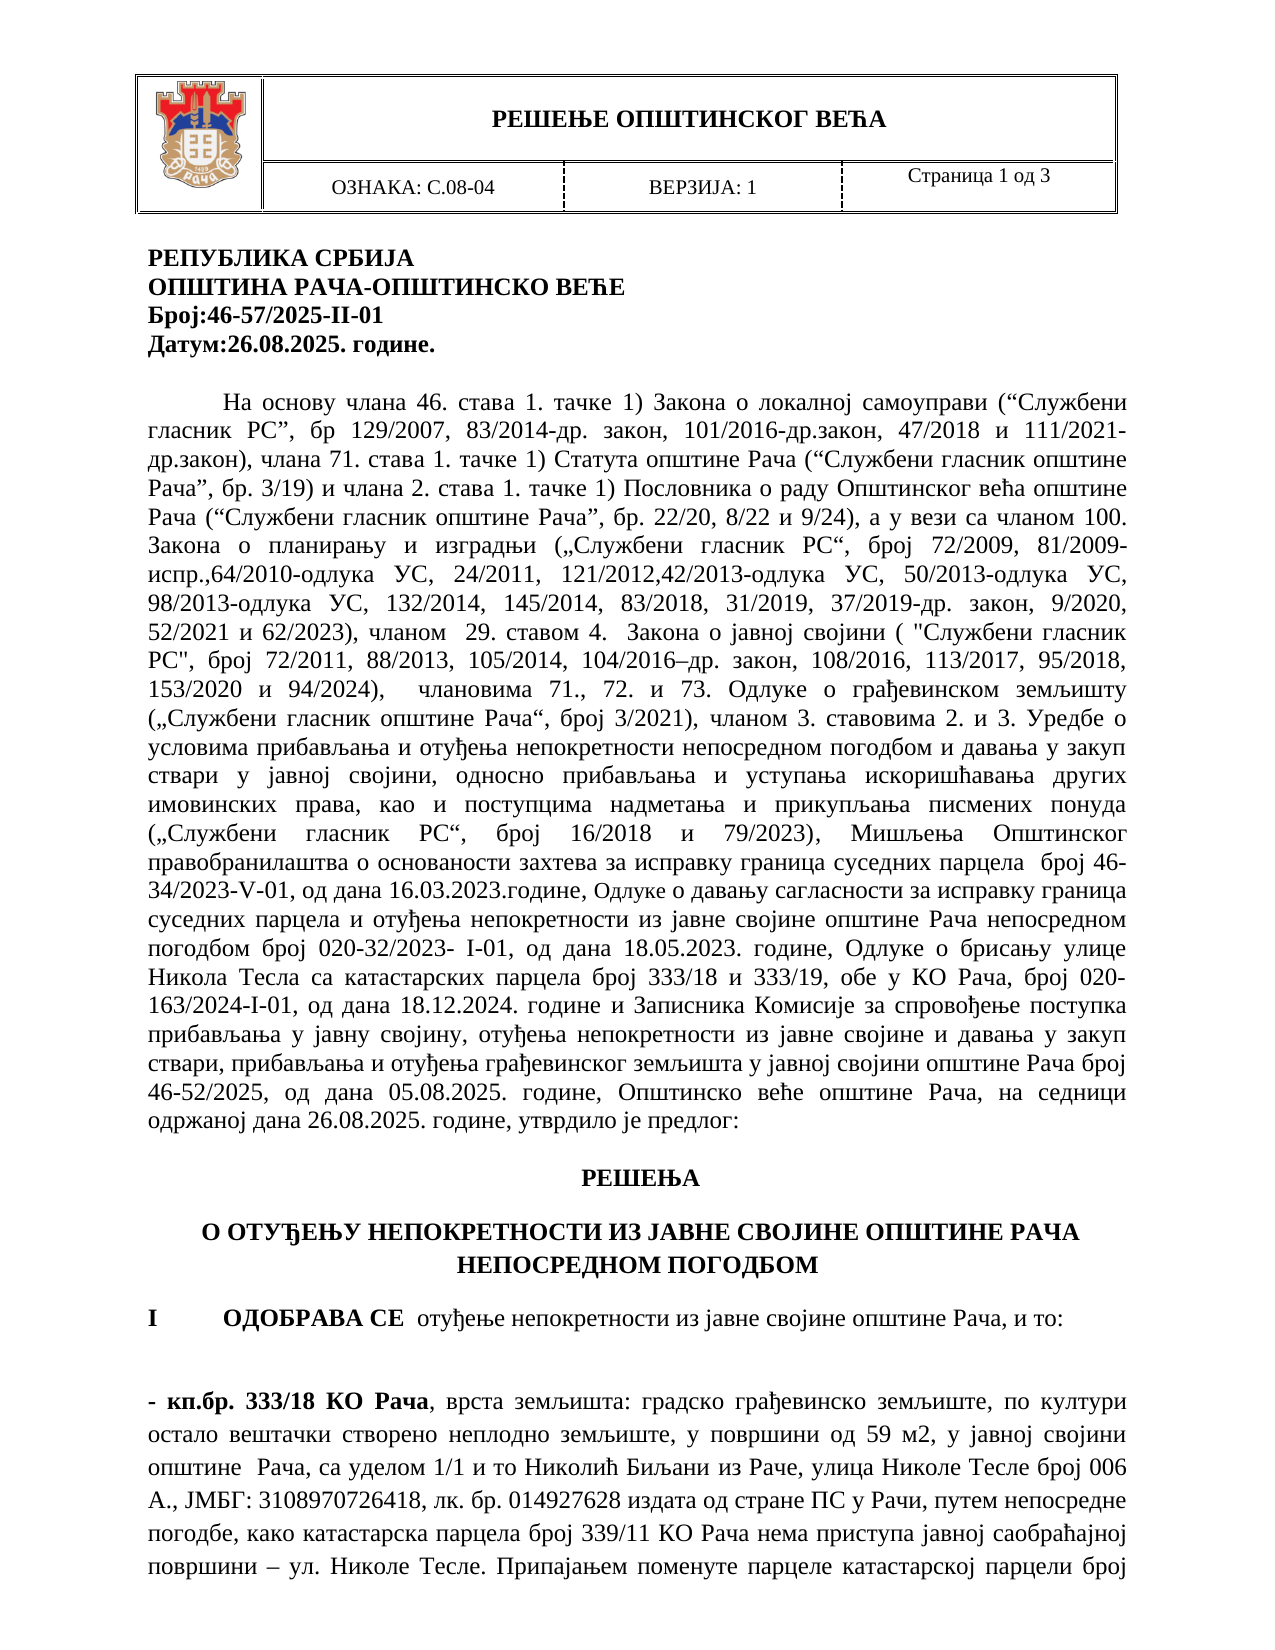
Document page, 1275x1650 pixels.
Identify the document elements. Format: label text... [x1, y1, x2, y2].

text Број:46-57/2025-II-01 [148, 300, 1127, 329]
text Датум:26.08.2025. године. [148, 329, 1127, 358]
text О ОТУЂЕЊУ НЕПОКРЕТНОСТИ ИЗ ЈАВНЕ СВОЈИНЕ ОПШТИНЕ РАЧА НЕПОСРЕДНОМ ПОГОДБОМ [148, 1217, 1127, 1278]
picture [147, 81, 254, 188]
text РЕПУБЛИКА СРБИЈА [148, 243, 1127, 272]
text ОПШТИНА РАЧА-ОПШТИНСКО ВЕЋЕ [148, 272, 1127, 300]
text На основу члана 46. става 1. тачке 1) Закона о локалној самоуправи (“Службени гласник РС”, бр 129/2007, 83/2014-др. закон, 101/2016-др.закон, 47/2018 и 111/2021-др.закон), члана 71. става 1. тачке 1) Статута општине Рача (“Службени гласник општине Рача”, бр. 3/19) и члана 2. става 1. тачке 1) Пословника о раду Општинског већа општине Рача (“Службени гласник општине Рача”, бр. 22/20, 8/22 и 9/24), а у вези са чланом 100. Законa о планирању и изградњи („Службени гласник РС“, број 72/2009, 81/2009-испр.,64/2010-одлука УС, 24/2011, 121/2012,42/2013-одлука УС, 50/2013-одлука УС, 98/2013-одлука УС, 132/2014, 145/2014, 83/2018, 31/2019, 37/2019-др. закон, 9/2020, 52/2021 и 62/2023), члaном 29. ставом 4. Закона о јавној својини ( "Службени гласник РС", број 72/2011, 88/2013, 105/2014, 104/2016–др. закон, 108/2016, 113/2017, 95/2018, 153/2020 и 94/2024), члановима 71., 72. и 73. Одлуке о грађевинском земљишту („Службени гласник општине Рача“, број 3/2021), чланом 3. ставовима 2. и 3. Уредбе о условима прибављања и отуђења непокретности непосредном погодбом и давања у закуп ствари у јавној својини, односно прибављања и уступања искоришћавања других имовинских права, као и поступцима надметања и прикупљања писмених понуда („Службени гласник РС“, број 16/2018 и 79/2023), Мишљења Општинског правобранилаштва о основаности захтева за исправку граница суседних парцела број 46-34/2023-V-01, од дана 16.03.2023.године, Одлуке о давању сагласности за исправку граница суседних парцела и отуђења непокретности из јавне својине општине Рача непосредном погодбом број 020-32/2023- I-01, од дана 18.05.2023. године, Одлуке о брисању улице Никола Тесла са катастарских парцела број 333/18 и 333/19, обе у КО Рача, број 020-163/2024-I-01, од дана 18.12.2024. године и Записника Комисије за спровођење поступка прибављања у јавну својину, отуђења непокретности из јавне својине и давања у закуп ствари, прибављања и отуђења грађевинског земљишта у јавној својини општине Рача број 46-52/2025, од дана 05.08.2025. године, Општинско веће општине Рача, на седници одржаној дана 26.08.2025. године, утврдило је предлог: [148, 387, 1127, 1134]
text I ОДОБРАВА СЕ отуђење непокретности из јавне својине општине Рача, и то: [148, 1303, 1127, 1332]
text РЕШЕЊА [148, 1163, 1127, 1192]
